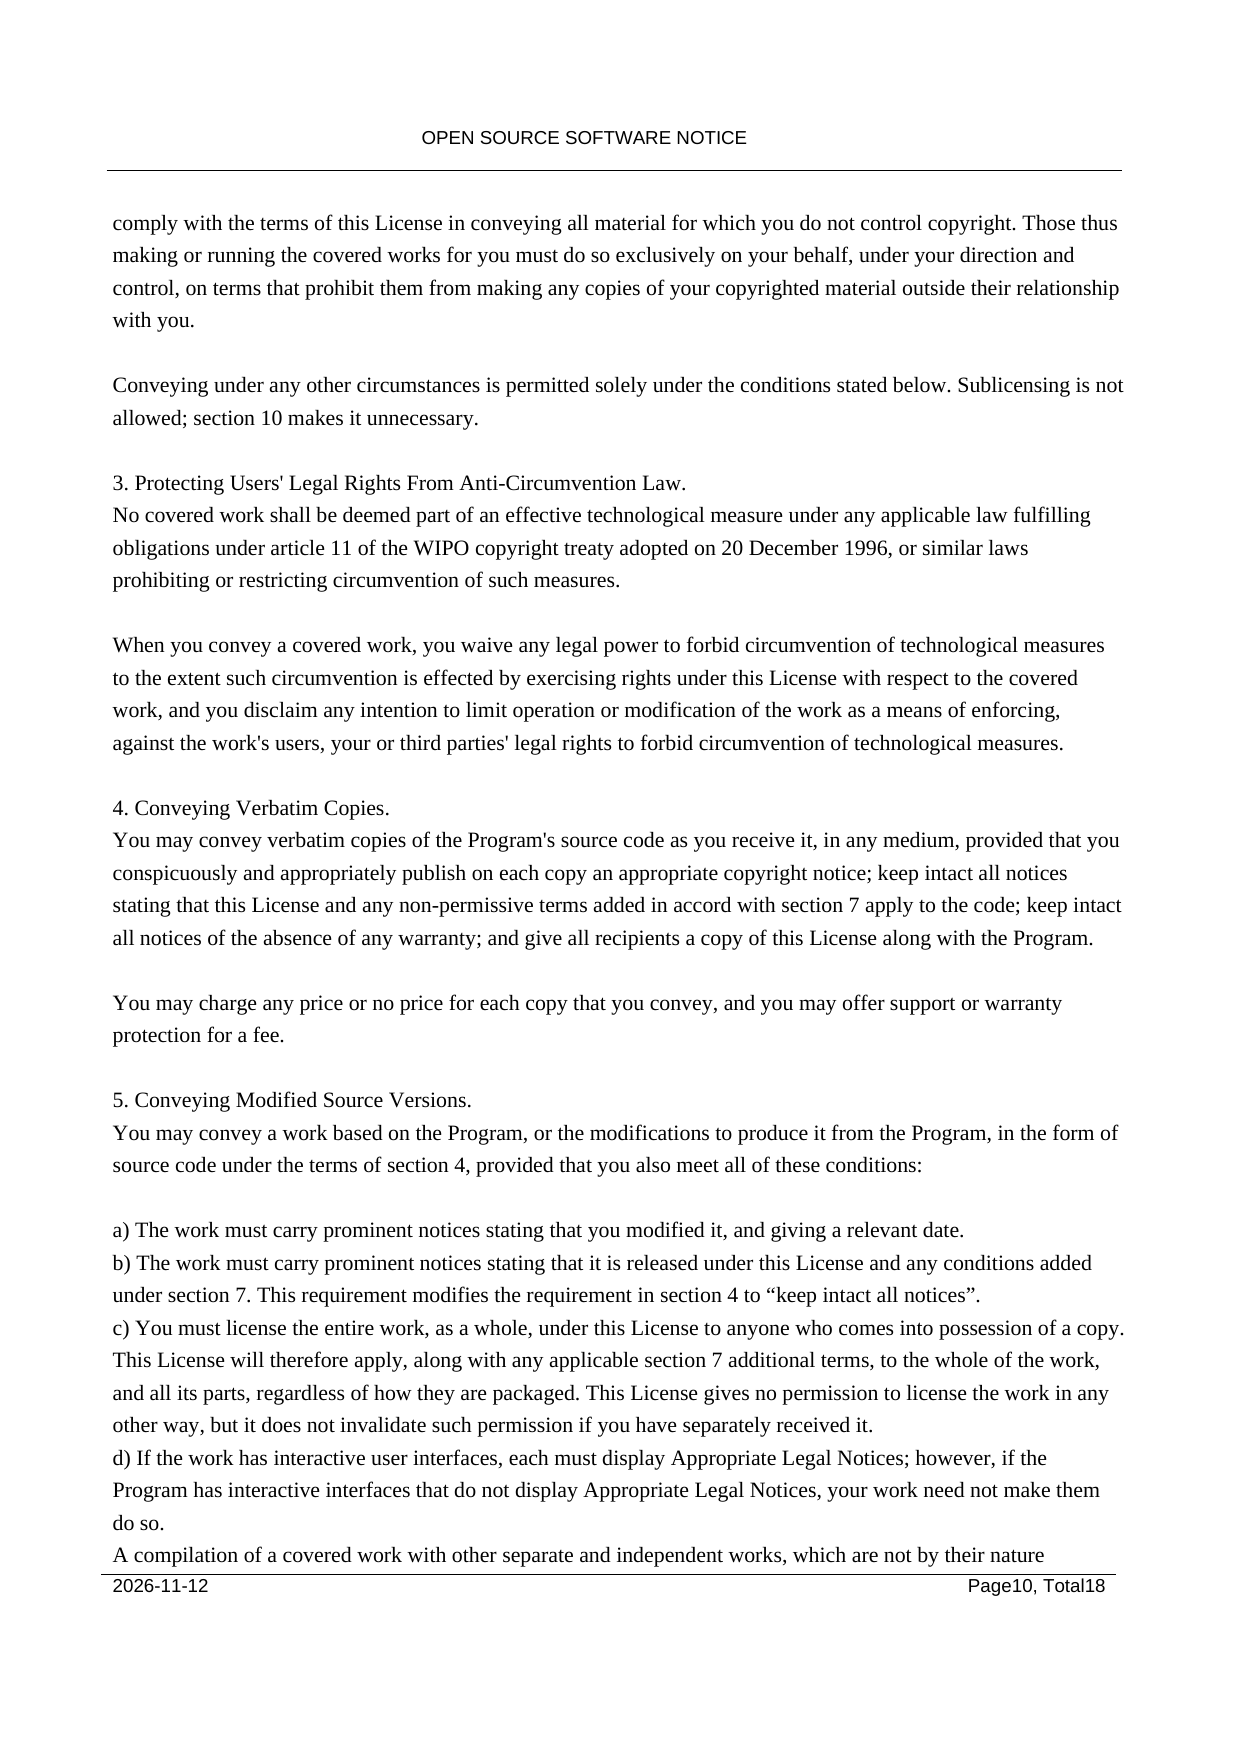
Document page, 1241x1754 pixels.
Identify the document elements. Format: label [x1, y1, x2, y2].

text [112, 206, 1128, 1571]
